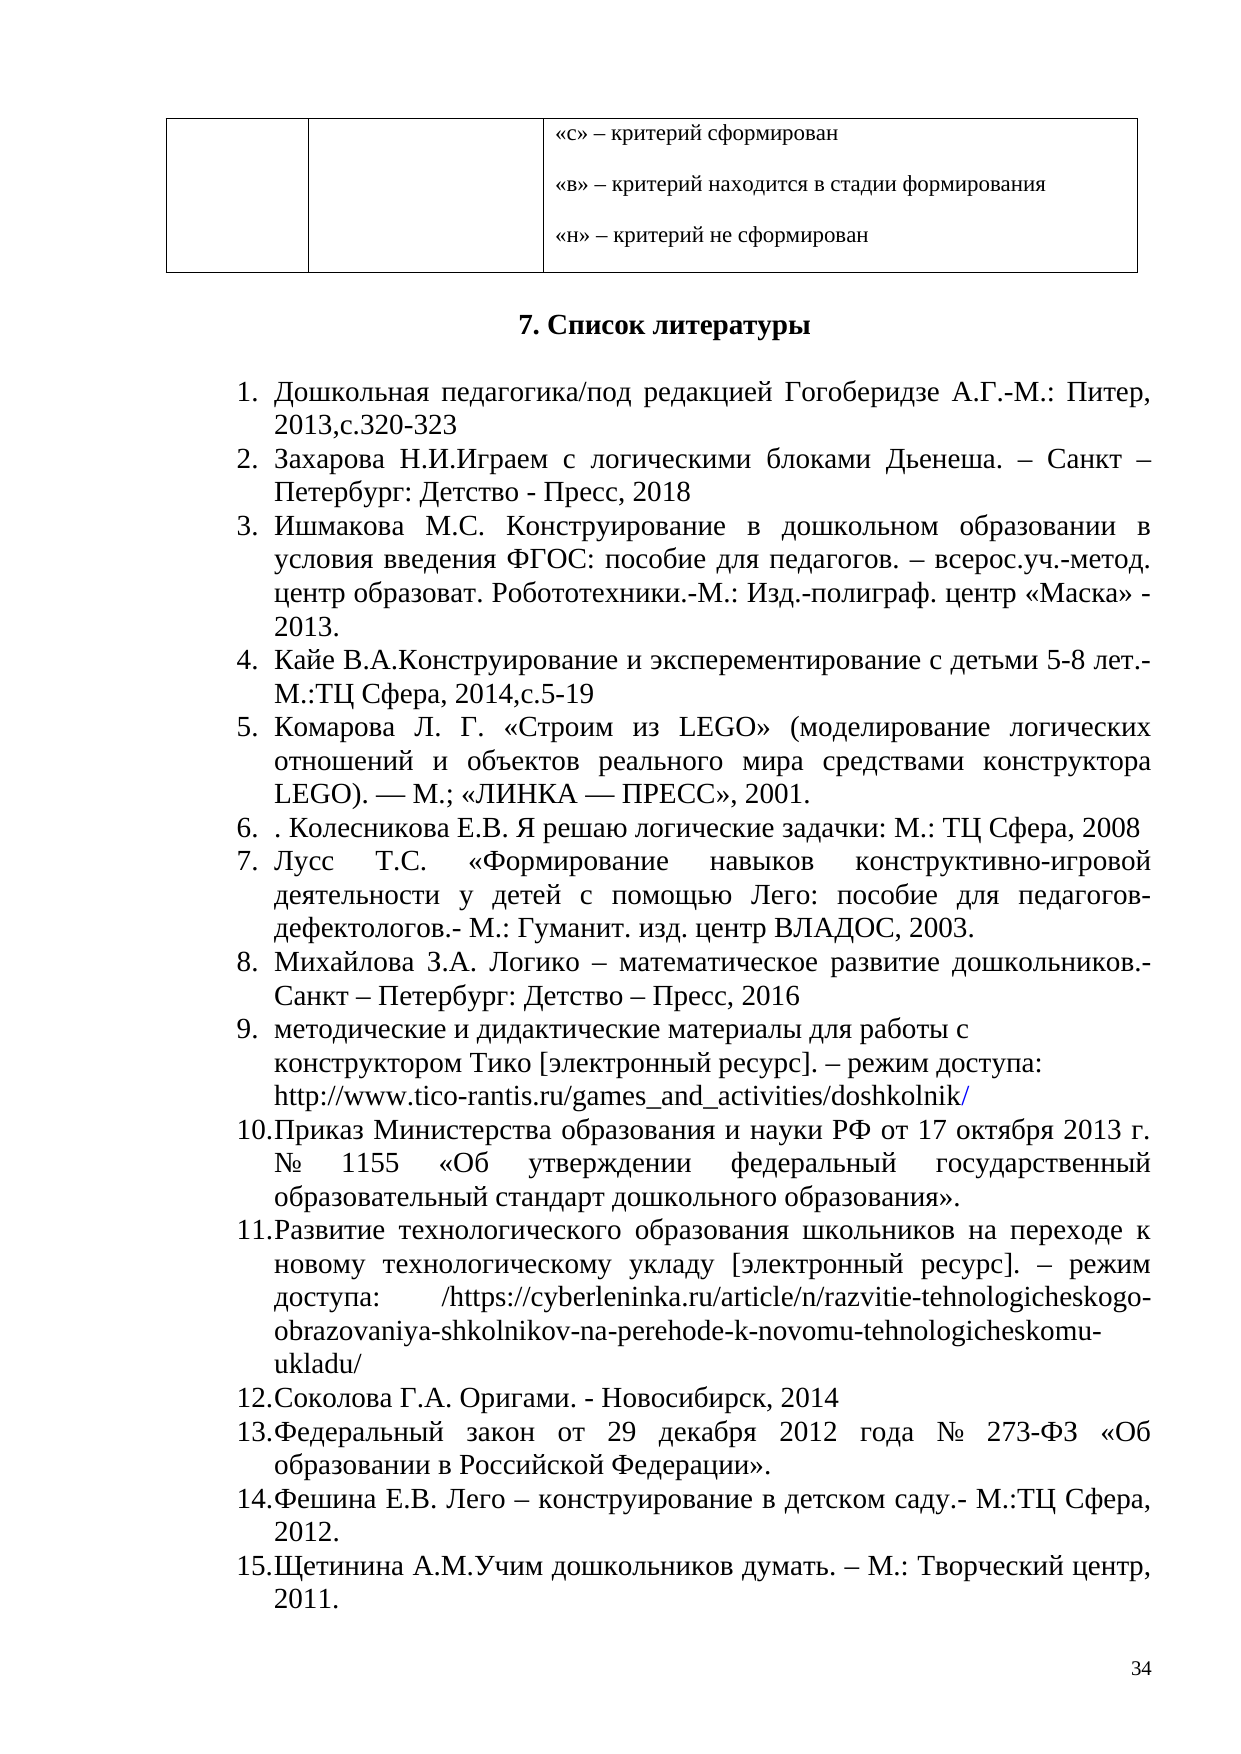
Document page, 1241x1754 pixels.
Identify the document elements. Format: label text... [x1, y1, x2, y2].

list Развитие технологического образования школьников на переходе к новому технологическому укладу [электронный ресурс]. – режим доступа: /https://cyberleninka.ru/article/n/razvitie-tehnologicheskogo-obrazovaniya-shkolnikov-na-perehode-k-novomu-tehnologicheskomu-ukladu/ [236, 1212, 1152, 1380]
list Щетинина А.М.Учим дошкольников думать. – М.: Творческий центр, 2011. [236, 1548, 1152, 1615]
list методические и дидактические материалы для работы с конструктором Тико [электронный ресурс]. – режим доступа: http://www.tico-rantis.ru/games_and_activities/doshkolnik/ [236, 1011, 1152, 1112]
text 7. Список литературы [177, 307, 1152, 340]
list . Колесникова Е.В. Я решаю логические задачки: М.: ТЦ Сфера, 2008 [236, 810, 1152, 843]
table_cell [167, 119, 308, 272]
list Захарова Н.И.Играем с логическими блоками Дьенеша. – Санкт –Петербург: Детство - Пресс, 2018 [236, 441, 1152, 508]
list Михайлова З.А. Логико – математическое развитие дошкольников.-Санкт – Петербург: Детство – Пресс, 2016 [236, 944, 1152, 1011]
list Соколова Г.А. Оригами. - Новосибирск, 2014 [236, 1380, 1152, 1414]
list Федеральный закон от 29 декабря 2012 года № 273-ФЗ «Об образовании в Российской Федерации». [236, 1414, 1152, 1481]
list Комарова Л. Г. «Строим из LEGO» (моделирование логических отношений и объектов реального мира средствами конструктора LEGO). — М.; «ЛИНКА — ПРЕСС», 2001. [236, 709, 1152, 810]
list Кайе В.А.Конструирование и эксперементирование с детьми 5-8 лет.-М.:ТЦ Сфера, 2014,с.5-19 [236, 642, 1152, 709]
table_cell [309, 119, 543, 272]
list Фешина Е.В. Лего – конструирование в детском саду.- М.:ТЦ Сфера, 2012. [236, 1481, 1152, 1548]
list Дошкольная педагогика/под редакцией Гогоберидзе А.Г.-М.: Питер, 2013,с.320-323 [236, 374, 1152, 441]
table_cell «с» – критерий сформирован «в» – критерий находится в стадии формирования «н» – критерий не сформирован [544, 119, 1137, 272]
list Приказ Министерства образования и науки РФ от 17 октября 2013 г. № 1155 «Об утверждении федеральный государственный образовательный стандарт дошкольного образования». [236, 1112, 1152, 1212]
list Ишмакова М.С. Конструирование в дошкольном образовании в условия введения ФГОС: пособие для педагогов. – всерос.уч.-метод. центр образоват. Робототехники.-М.: Изд.-полиграф. центр «Маска» - 2013. [236, 508, 1152, 642]
list Лусс Т.С. «Формирование навыков конструктивно-игровой деятельности у детей с помощью Лего: пособие для педагогов-дефектологов.- М.: Гуманит. изд. центр ВЛАДОС, 2003. [236, 843, 1152, 944]
